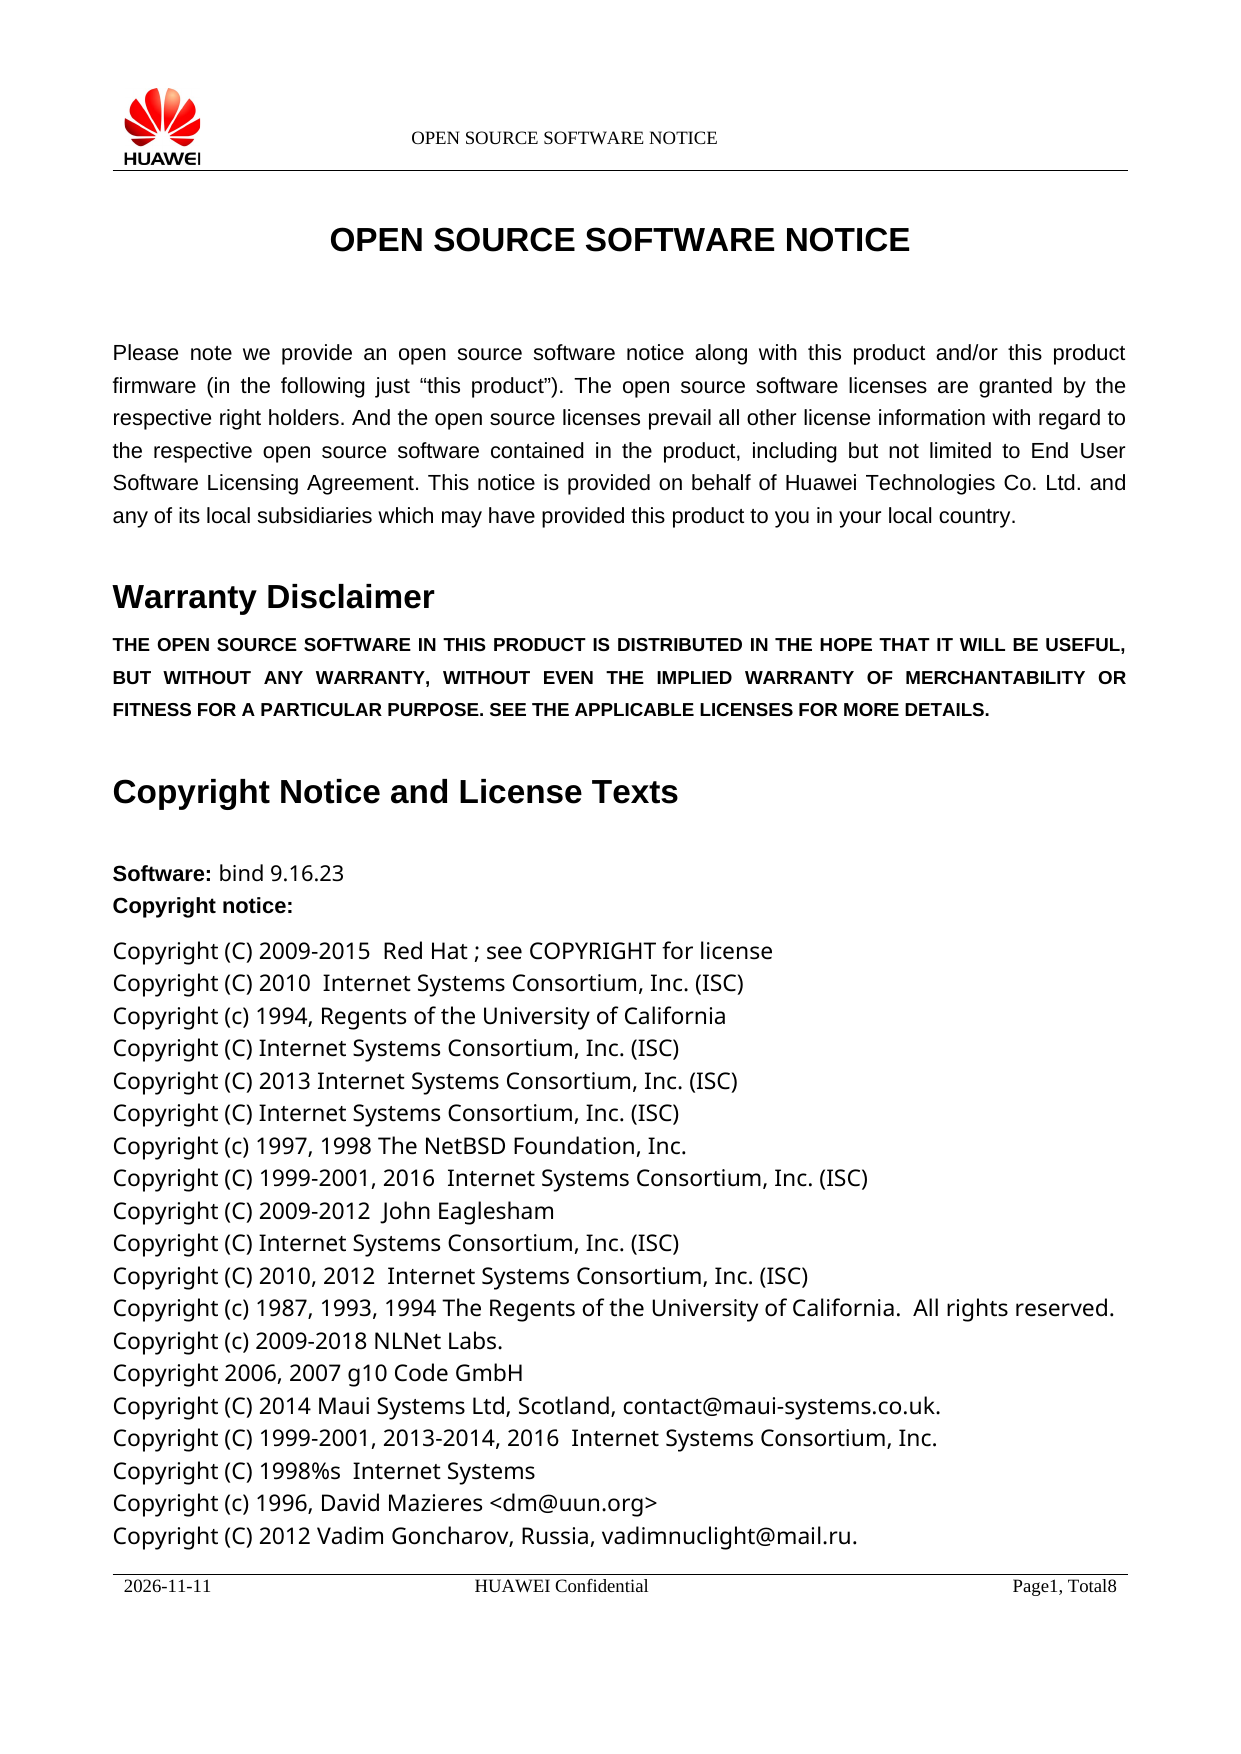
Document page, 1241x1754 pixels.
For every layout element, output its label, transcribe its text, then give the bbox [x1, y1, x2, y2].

text Please note we provide an open source software notice along with this product and/or this product firmware (in the following just “this product”). The open source software licenses are granted by the respective right holders. And the open source licenses prevail all other license information with regard to the respective open source software contained in the product, including but not limited to End User Software Licensing Agreement. This notice is provided on behalf of Huawei Technologies Co. Ltd. and any of its local subsidiaries which may have provided this product to you in your local country. [112, 336, 1128, 531]
title Software: bind 9.16.23 [112, 856, 1128, 889]
text Copyright Notice and License Texts [112, 759, 1128, 824]
text OPEN SOURCE SOFTWARE NOTICE [112, 206, 1128, 271]
text Copyright notice: [112, 889, 1128, 921]
picture [124, 88, 201, 165]
text Warranty Disclaimer [112, 564, 1128, 629]
text The open source software in this product is distributed in the hope that it will be useful, but WITHOUT ANY WARRANTY, without even the implied warranty of MERCHANTABILITY or FITNESS FOR A PARTICULAR PURPOSE. See the applicable licenses for more details. [112, 629, 1128, 726]
